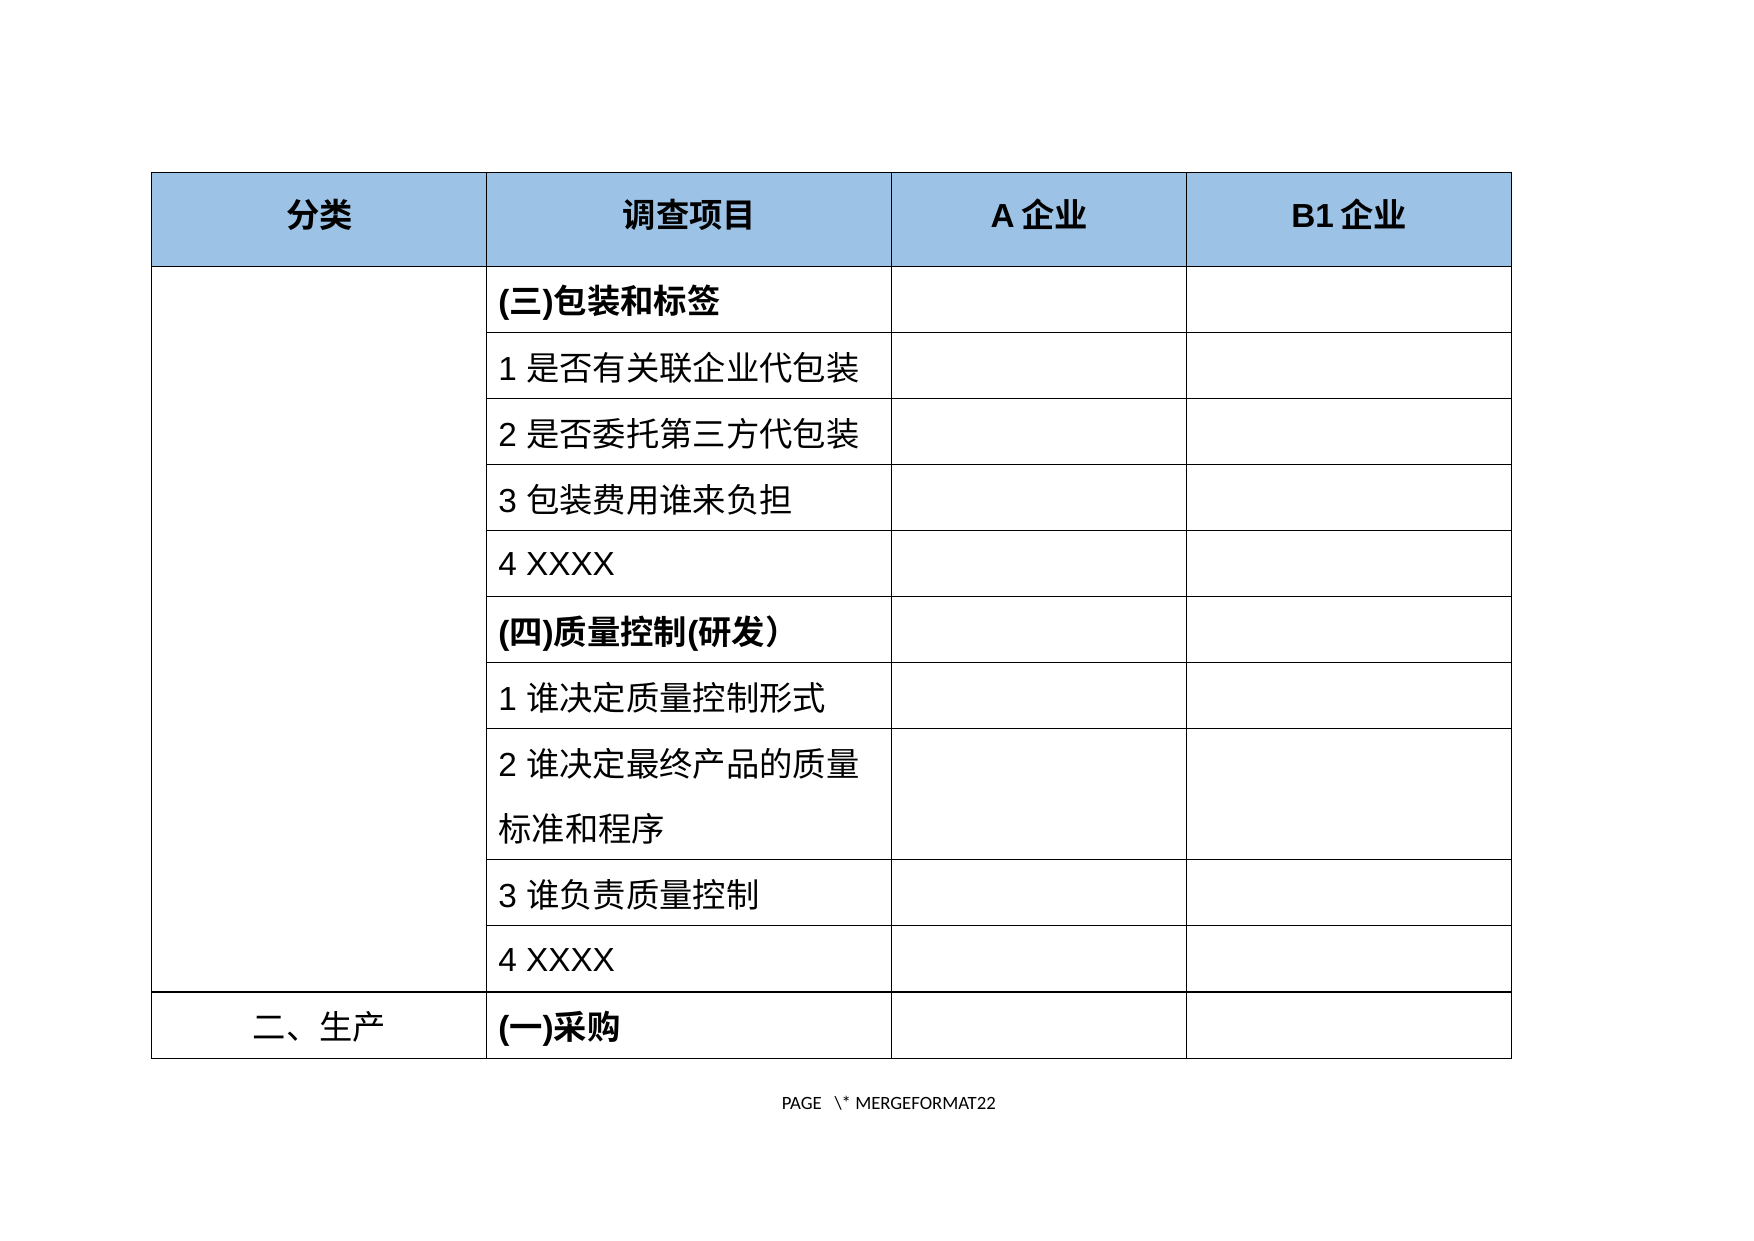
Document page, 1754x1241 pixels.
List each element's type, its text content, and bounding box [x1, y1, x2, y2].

table_cell [892, 926, 1186, 991]
table_header 分类 [152, 173, 486, 266]
table_cell [892, 267, 1186, 332]
table_cell [1187, 399, 1511, 464]
table_header A企业 [892, 173, 1186, 266]
table_header 调查项目 [487, 173, 891, 266]
table_cell [1187, 926, 1511, 991]
table_cell 2 是否委托第三方代包装 [487, 399, 891, 464]
table_cell [892, 465, 1186, 530]
table_cell [892, 399, 1186, 464]
table_cell 3 包装费用谁来负担 [487, 465, 891, 530]
table_cell [892, 531, 1186, 596]
table_cell [1187, 993, 1511, 1057]
table_cell [1187, 597, 1511, 662]
table_cell [1187, 663, 1511, 728]
table_cell [1187, 729, 1511, 859]
table_cell [1187, 860, 1511, 925]
table_cell [1187, 465, 1511, 530]
table_cell 4 XXXX [487, 531, 891, 596]
table_cell 二、生产 [152, 993, 486, 1057]
table_cell [1187, 531, 1511, 596]
table_cell 4 XXXX [487, 926, 891, 991]
table_cell [892, 993, 1186, 1057]
table_cell 2 谁决定最终产品的质量标准和程序 [487, 729, 891, 859]
table_cell 1 谁决定质量控制形式 [487, 663, 891, 728]
table_cell 1 是否有关联企业代包装 [487, 333, 891, 398]
table_cell (一)采购 [487, 993, 891, 1057]
table_cell [1187, 267, 1511, 332]
table_cell [892, 597, 1186, 662]
table_cell [892, 729, 1186, 859]
table_header B1企业 [1187, 173, 1511, 266]
table_cell 3 谁负责质量控制 [487, 860, 891, 925]
table_cell [1187, 333, 1511, 398]
table_cell (三)包装和标签 [487, 267, 891, 332]
table_cell [892, 860, 1186, 925]
table_cell (四)质量控制(研发） [487, 597, 891, 662]
table_cell [892, 663, 1186, 728]
table_cell [892, 333, 1186, 398]
